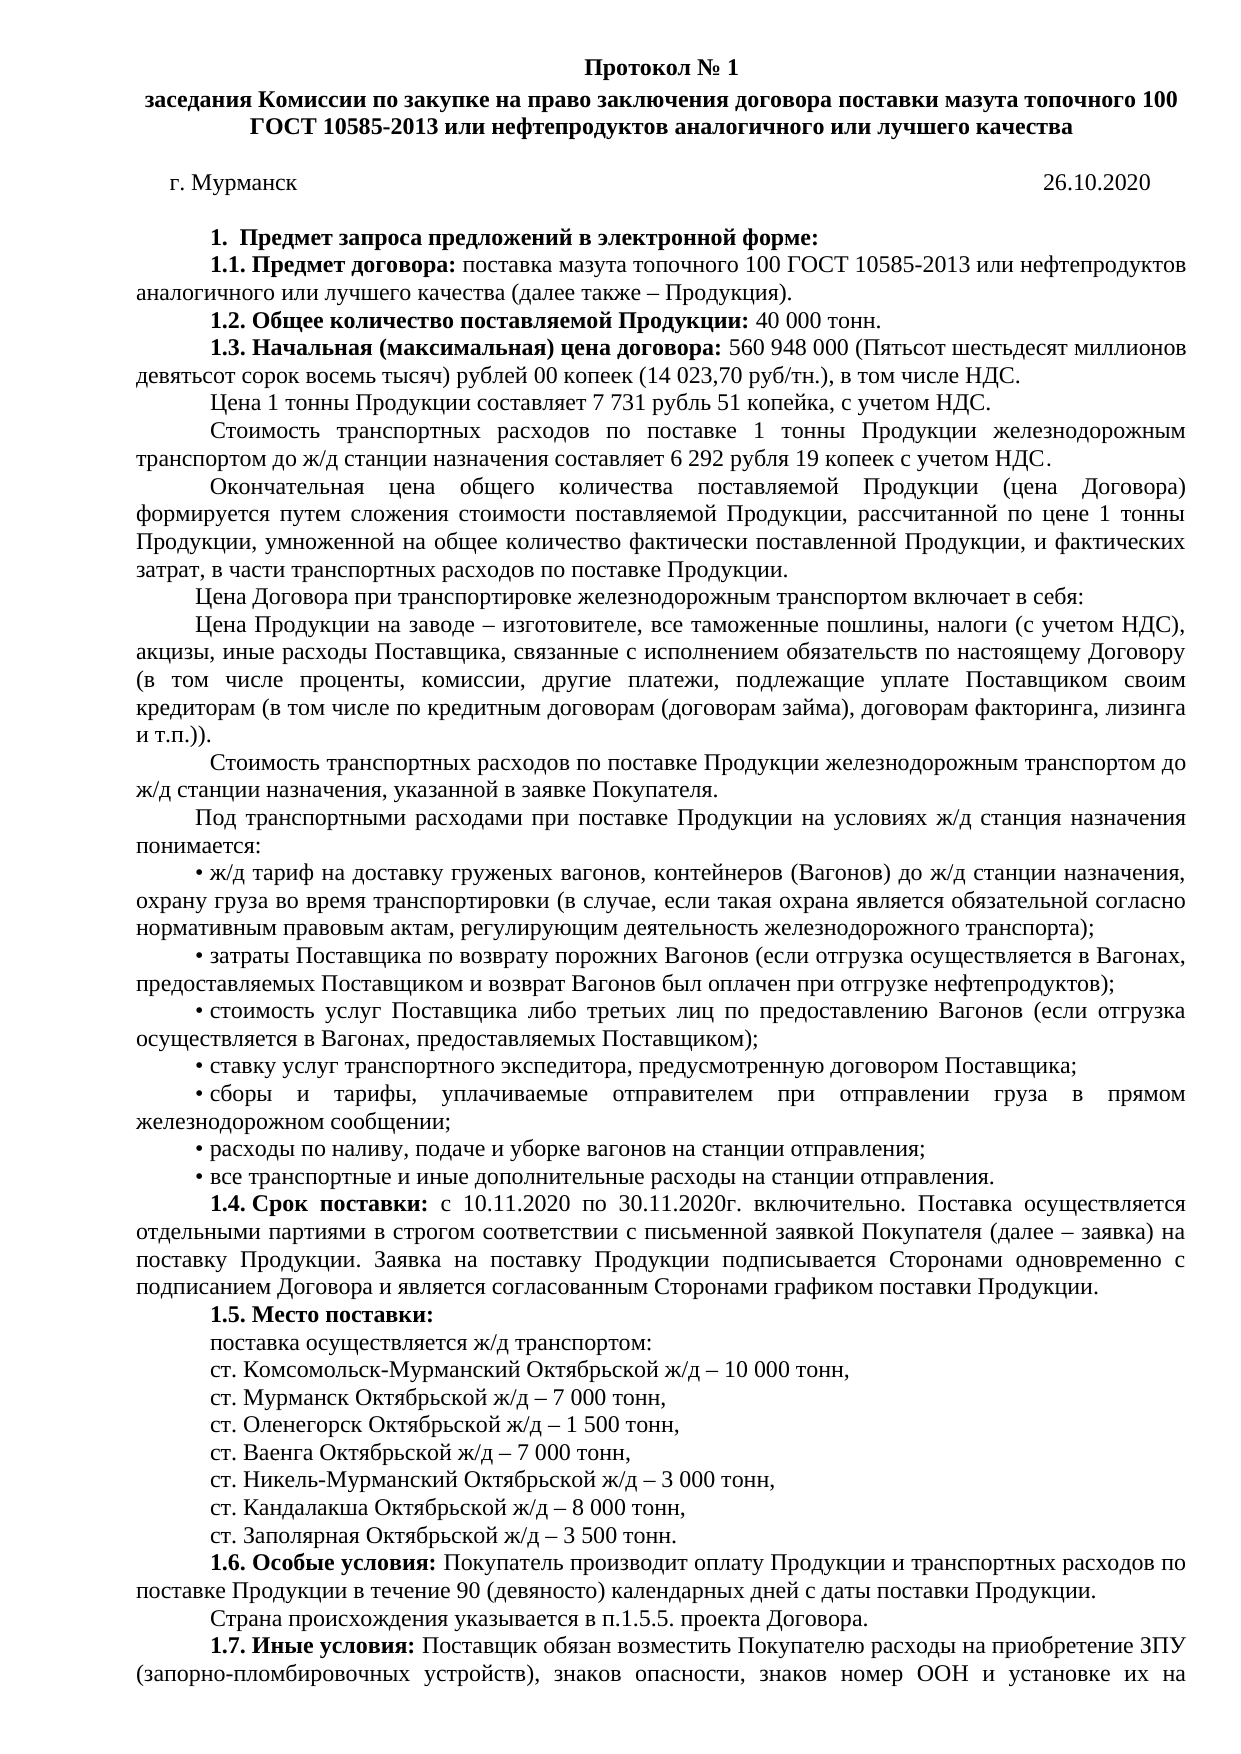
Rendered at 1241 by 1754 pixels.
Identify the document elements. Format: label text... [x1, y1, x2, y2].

text Страна происхождения указывается в п.1.5.5. проекта Договора. [136, 1603, 1187, 1631]
text Цена Договора при транспортировке железнодорожным транспортом включает в себя: [136, 582, 1187, 610]
text Стоимость транспортных расходов по поставке 1 тонны Продукции железнодорожным транспортом до ж/д станции назначения составляет 6 292 рубля 19 копеек с учетом НДС. [136, 416, 1187, 472]
text заседания Комиссии по закупке на право заключения договора поставки мазута топочного 100 ГОСТ 10585-2013 или нефтепродуктов аналогичного или лучшего качества [136, 85, 1187, 140]
text Цена 1 тонны Продукции составляет 7 731 рубль 51 копейка, с учетом НДС. [136, 388, 1187, 416]
text Под транспортными расходами при поставке Продукции на условиях ж/д станция назначения понимается: [136, 803, 1187, 858]
text ст. Комсомольск-Мурманский Октябрьской ж/д – 10 000 тонн, [136, 1355, 1187, 1383]
text Протокол № 1 [136, 53, 1187, 81]
text ст. Оленегорск Октябрьской ж/д – 1 500 тонн, [136, 1410, 1187, 1438]
text ст. Никель-Мурманский Октябрьской ж/д – 3 000 тонн, [136, 1466, 1187, 1493]
text 1.3. Начальная (максимальная) цена договора: 560 948 000 (Пятьсот шестьдесят миллионов девятьсот сорок восемь тысяч) рублей 00 копеек (14 023,70 руб/тн.), в том числе НДС. [136, 333, 1187, 388]
text поставка осуществляется ж/д транспортом: [136, 1327, 1187, 1355]
text • затраты Поставщика по возврату порожних Вагонов (если отгрузка осуществляется в Вагонах, предоставляемых Поставщиком и возврат Вагонов был оплачен при отгрузке нефтепродуктов); [136, 941, 1187, 996]
text Цена Продукции на заводе – изготовителе, все таможенные пошлины, налоги (с учетом НДС), акцизы, иные расходы Поставщика, связанные с исполнением обязательств по настоящему Договору (в том числе проценты, комиссии, другие платежи, подлежащие уплате Поставщиком своим кредиторам (в том числе по кредитным договорам (договорам займа), договорам факторинга, лизинга и т.п.)). [136, 610, 1187, 748]
text • расходы по наливу, подаче и уборке вагонов на станции отправления; [136, 1134, 1187, 1162]
text ст. Кандалакша Октябрьской ж/д – 8 000 тонн, [136, 1493, 1187, 1521]
text 1.2. Общее количество поставляемой Продукции: 40 000 тонн. [136, 306, 1187, 333]
text ст. Заполярная Октябрьской ж/д – 3 500 тонн. [136, 1521, 1187, 1548]
text • стоимость услуг Поставщика либо третьих лиц по предоставлению Вагонов (если отгрузка осуществляется в Вагонах, предоставляемых Поставщиком); [136, 996, 1187, 1051]
text ст. Ваенга Октябрьской ж/д – 7 000 тонн, [136, 1438, 1187, 1466]
text Окончательная цена общего количества поставляемой Продукции (цена Договора) формируется путем сложения стоимости поставляемой Продукции, рассчитанной по цене 1 тонны Продукции, умноженной на общее количество фактически поставленной Продукции, и фактических затрат, в части транспортных расходов по поставке Продукции. [136, 472, 1187, 582]
text г. Мурманск 26.10.2020 [136, 168, 1187, 195]
text 1.4. Срок поставки: с 10.11.2020 по 30.11.2020г. включительно. Поставка осуществляется отдельными партиями в строгом соответствии с письменной заявкой Покупателя (далее – заявка) на поставку Продукции. Заявка на поставку Продукции подписывается Сторонами одновременно с подписанием Договора и является согласованным Сторонами графиком поставки Продукции. [136, 1189, 1187, 1300]
text • сборы и тарифы, уплачиваемые отправителем при отправлении груза в прямом железнодорожном сообщении; [136, 1079, 1187, 1134]
text Стоимость транспортных расходов по поставке Продукции железнодорожным транспортом до ж/д станции назначения, указанной в заявке Покупателя. [136, 748, 1187, 803]
text • все транспортные и иные дополнительные расходы на станции отправления. [136, 1162, 1187, 1189]
text 1.6. Особые условия: Покупатель производит оплату Продукции и транспортных расходов по поставке Продукции в течение 90 (девяносто) календарных дней с даты поставки Продукции. [136, 1548, 1187, 1603]
text 1.1. Предмет договора: поставка мазута топочного 100 ГОСТ 10585-2013 или нефтепродуктов аналогичного или лучшего качества (далее также – Продукция). [136, 250, 1187, 306]
list Предмет запроса предложений в электронной форме: [210, 223, 1187, 250]
text • ставку услуг транспортного экспедитора, предусмотренную договором Поставщика; [136, 1051, 1187, 1079]
text • ж/д тариф на доставку груженых вагонов, контейнеров (Вагонов) до ж/д станции назначения, охрану груза во время транспортировки (в случае, если такая охрана является обязательной согласно нормативным правовым актам, регулирующим деятельность железнодорожного транспорта); [136, 858, 1187, 941]
text 1.5. Место поставки: [136, 1300, 1187, 1327]
text ст. Мурманск Октябрьской ж/д – 7 000 тонн, [136, 1383, 1187, 1410]
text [136, 1631, 1187, 1686]
